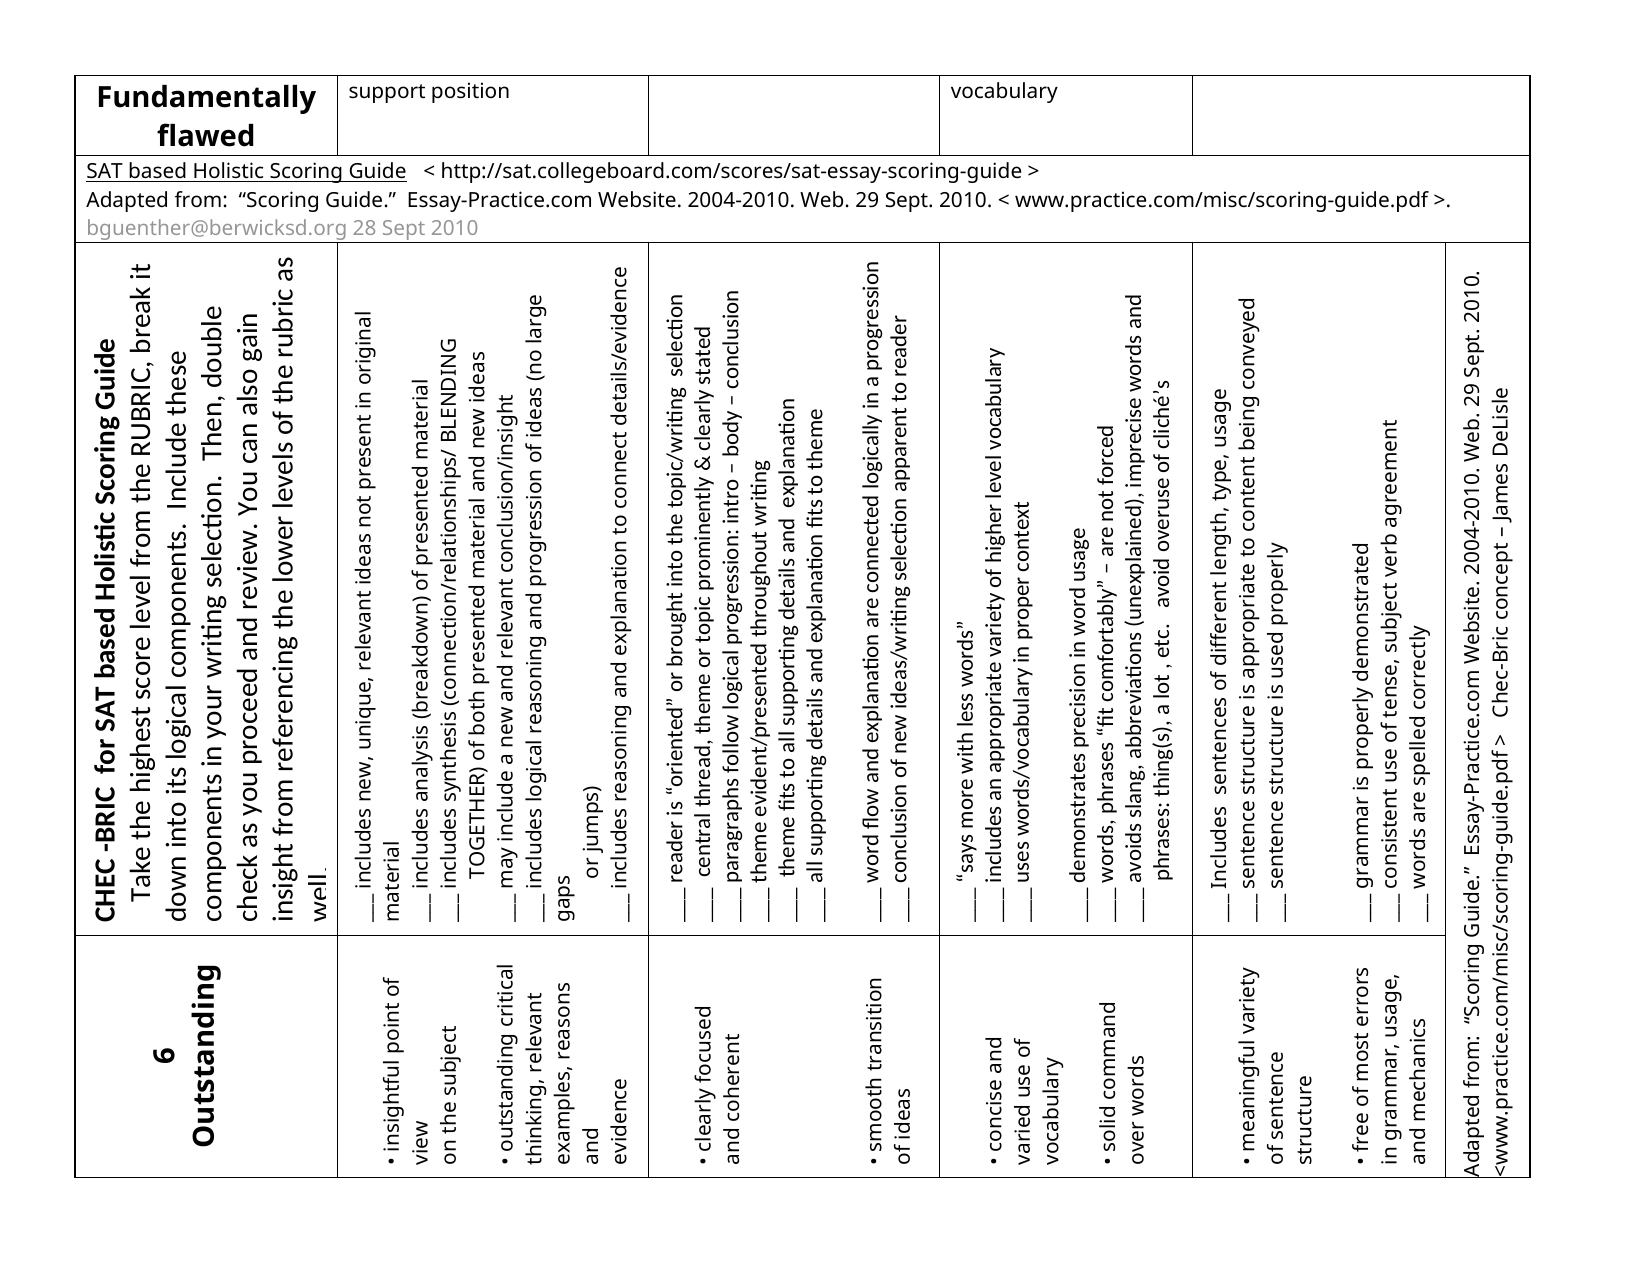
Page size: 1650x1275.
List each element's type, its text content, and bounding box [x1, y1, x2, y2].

table_cell ___ “says more with less words” ___ includes an appropriate variety of higher level vocabulary ___ uses words/vocabulary in proper context ___ demonstrates precision in word usage ___ words, phrases “fit comfortably” – are not forced ___ avoids slang, abbreviations (unexplained), imprecise words and phrases: thing(s), a lot , etc. avoid overuse of cliché’s [940, 243, 1192, 934]
table_cell ___ includes new, unique, relevant ideas not present in original material ___ includes analysis (breakdown) of presented material ___ includes synthesis (connection/relationships/ BLENDING TOGETHER) of both presented material and new ideas ___ may include a new and relevant conclusion/insight ___ includes logical reasoning and progression of ideas (no large gaps or jumps) ___ includes reasoning and explanation to connect details/evidence to theme and vice-versa ___ includes evidence and explanation to support reasoning ___ Supporting details enhance the theme [338, 243, 648, 934]
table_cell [1193, 76, 1529, 155]
table_cell ___ Includes sentences of different length, type, usage ___ sentence structure is appropriate to content being conveyed ___ sentence structure is used properly ___ grammar is properly demonstrated ___ consistent use of tense, subject verb agreement ___ words are spelled correctly ___ punctuation is used correctly [1193, 243, 1445, 934]
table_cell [649, 76, 939, 155]
table_cell ___ reader is “oriented” or brought into the topic/writing selection ___ central thread, theme or topic prominently & clearly stated ___ paragraphs follow logical progression: intro – body – conclusion ___ theme evident/presented throughout writing ___ theme fits to all supporting details and explanation ___ all supporting details and explanation fits to theme ___ word flow and explanation are connected logically in a progression ___ conclusion of new ideas/writing selection apparent to reader [649, 243, 939, 934]
table_cell Adapted from: “Scoring Guide.” Essay-Practice.com Website. 2004-2010. Web. 29 Sept. 2010. <www.practice.com/misc/scoring-guide.pdf > Chec-Bric concept – James DeLisle bguenther@berwicksd.org 28 Sept 2010 [1446, 243, 1529, 1177]
table_cell SAT based Holistic Scoring Guide < http://sat.collegeboard.com/scores/sat-essay-scoring-guide > Adapted from: “Scoring Guide.” Essay-Practice.com Website. 2004-2010. Web. 29 Sept. 2010. < www.practice.com/misc/scoring-guide.pdf >. bguenther@berwicksd.org 28 Sept 2010 [76, 156, 1529, 242]
table_cell 6 Outstanding [76, 936, 337, 1177]
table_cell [338, 76, 648, 155]
table_cell • insightful point of view on the subject • outstanding critical thinking, relevant examples, reasons and evidence [338, 936, 648, 1177]
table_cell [76, 76, 337, 155]
table_cell • meaningful variety of sentence structure • free of most errors in grammar, usage, and mechanics [1193, 936, 1445, 1177]
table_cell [940, 76, 1192, 155]
table_cell CHEC -BRIC for SAT based Holistic Scoring Guide Take the highest score level from the RUBRIC, break it down into its logical components. Include these components in your writing selection. Then, double check as you proceed and review. You can also gain insight from referencing the lower levels of the rubric as well. [76, 243, 337, 934]
table_cell • clearly focused and coherent • smooth transition of ideas [649, 936, 939, 1177]
table_cell • concise and varied use of vocabulary • solid command over words [940, 936, 1192, 1177]
